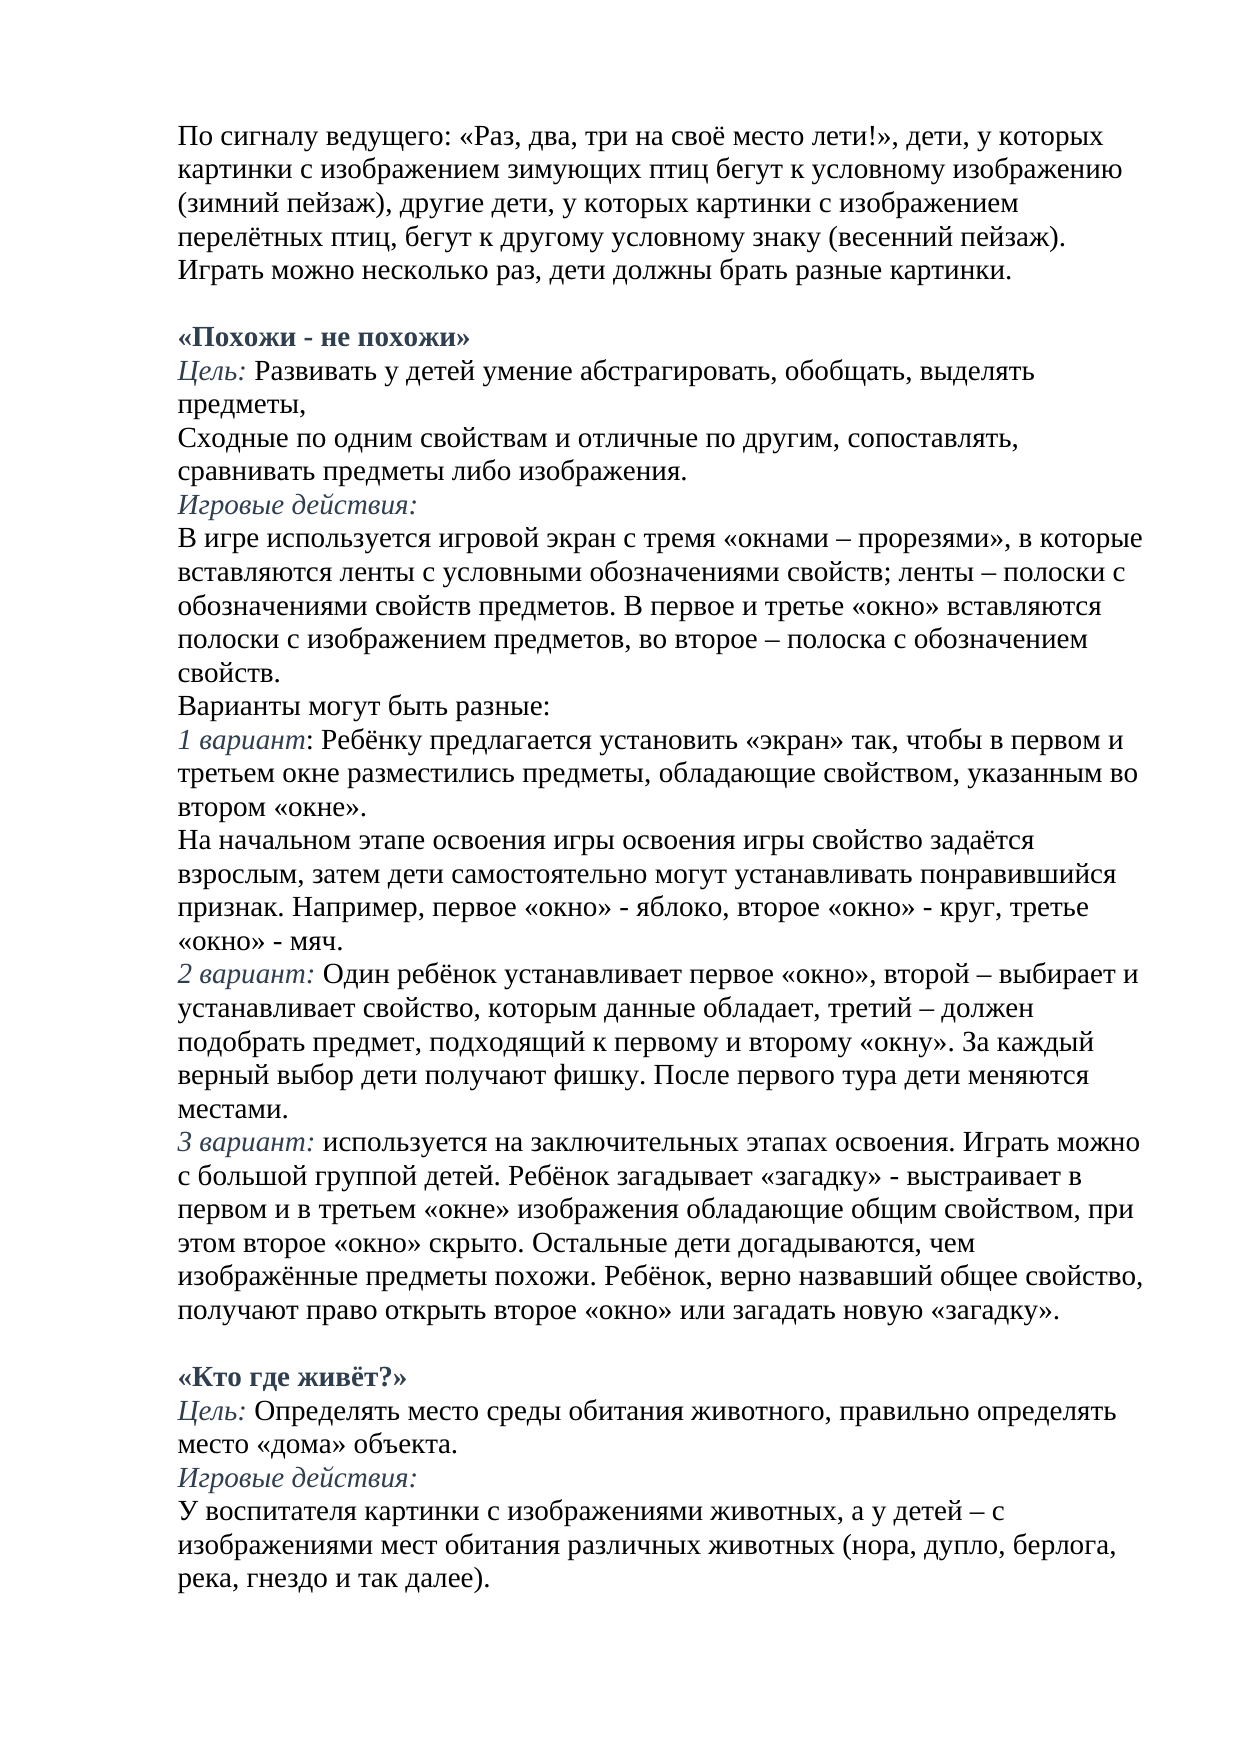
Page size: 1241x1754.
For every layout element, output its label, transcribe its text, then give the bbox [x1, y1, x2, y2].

text 3 вариант: используется на заключительных этапах освоения. Играть можно с большой группой детей. Ребёнок загадывает «загадку» - выстраивает в первом и в третьем «окне» изображения обладающие общим свойством, при этом второе «окно» скрыто. Остальные дети догадываются, чем изображённые предметы похожи. Ребёнок, верно назвавший общее свойство, получают право открыть второе «окно» или загадать новую «загадку». [177, 1124, 1152, 1326]
text Цель: Определять место среды обитания животного, правильно определять место «дома» объекта. [177, 1393, 1152, 1460]
text Сходные по одним свойствам и отличные по другим, сопоставлять, сравнивать предметы либо изображения. [177, 420, 1152, 487]
text В игре используется игровой экран с тремя «окнами – прорезями», в которые вставляются ленты с условными обозначениями свойств; ленты – полоски с обозначениями свойств предметов. В первое и третье «окно» вставляются полоски с изображением предметов, во второе – полоска с обозначением свойств. [177, 521, 1152, 688]
text «Кто где живёт?» [177, 1359, 1152, 1393]
text Игровые действия: [177, 487, 1152, 521]
text 2 вариант: Один ребёнок устанавливает первое «окно», второй – выбирает и устанавливает свойство, которым данные обладает, третий – должен подобрать предмет, подходящий к первому и второму «окну». За каждый верный выбор дети получают фишку. После первого тура дети меняются местами. [177, 957, 1152, 1124]
text «Похожи - не похожи» [177, 319, 1152, 353]
text На начальном этапе освоения игры освоения игры свойство задаётся взрослым, затем дети самостоятельно могут устанавливать понравившийся признак. Например, первое «окно» - яблоко, второе «окно» - круг, третье «окно» - мяч. [177, 822, 1152, 957]
text Игровые действия: [177, 1460, 1152, 1493]
text 1 вариант: Ребёнку предлагается установить «экран» так, чтобы в первом и третьем окне разместились предметы, обладающие свойством, указанным во втором «окне». [177, 722, 1152, 822]
text Цель: Развивать у детей умение абстрагировать, обобщать, выделять предметы, [177, 353, 1152, 420]
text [177, 118, 1152, 286]
text У воспитателя картинки с изображениями животных, а у детей – с изображениями мест обитания различных животных (нора, дупло, берлога, река, гнездо и так далее). [177, 1493, 1152, 1594]
text Варианты могут быть разные: [177, 688, 1152, 722]
